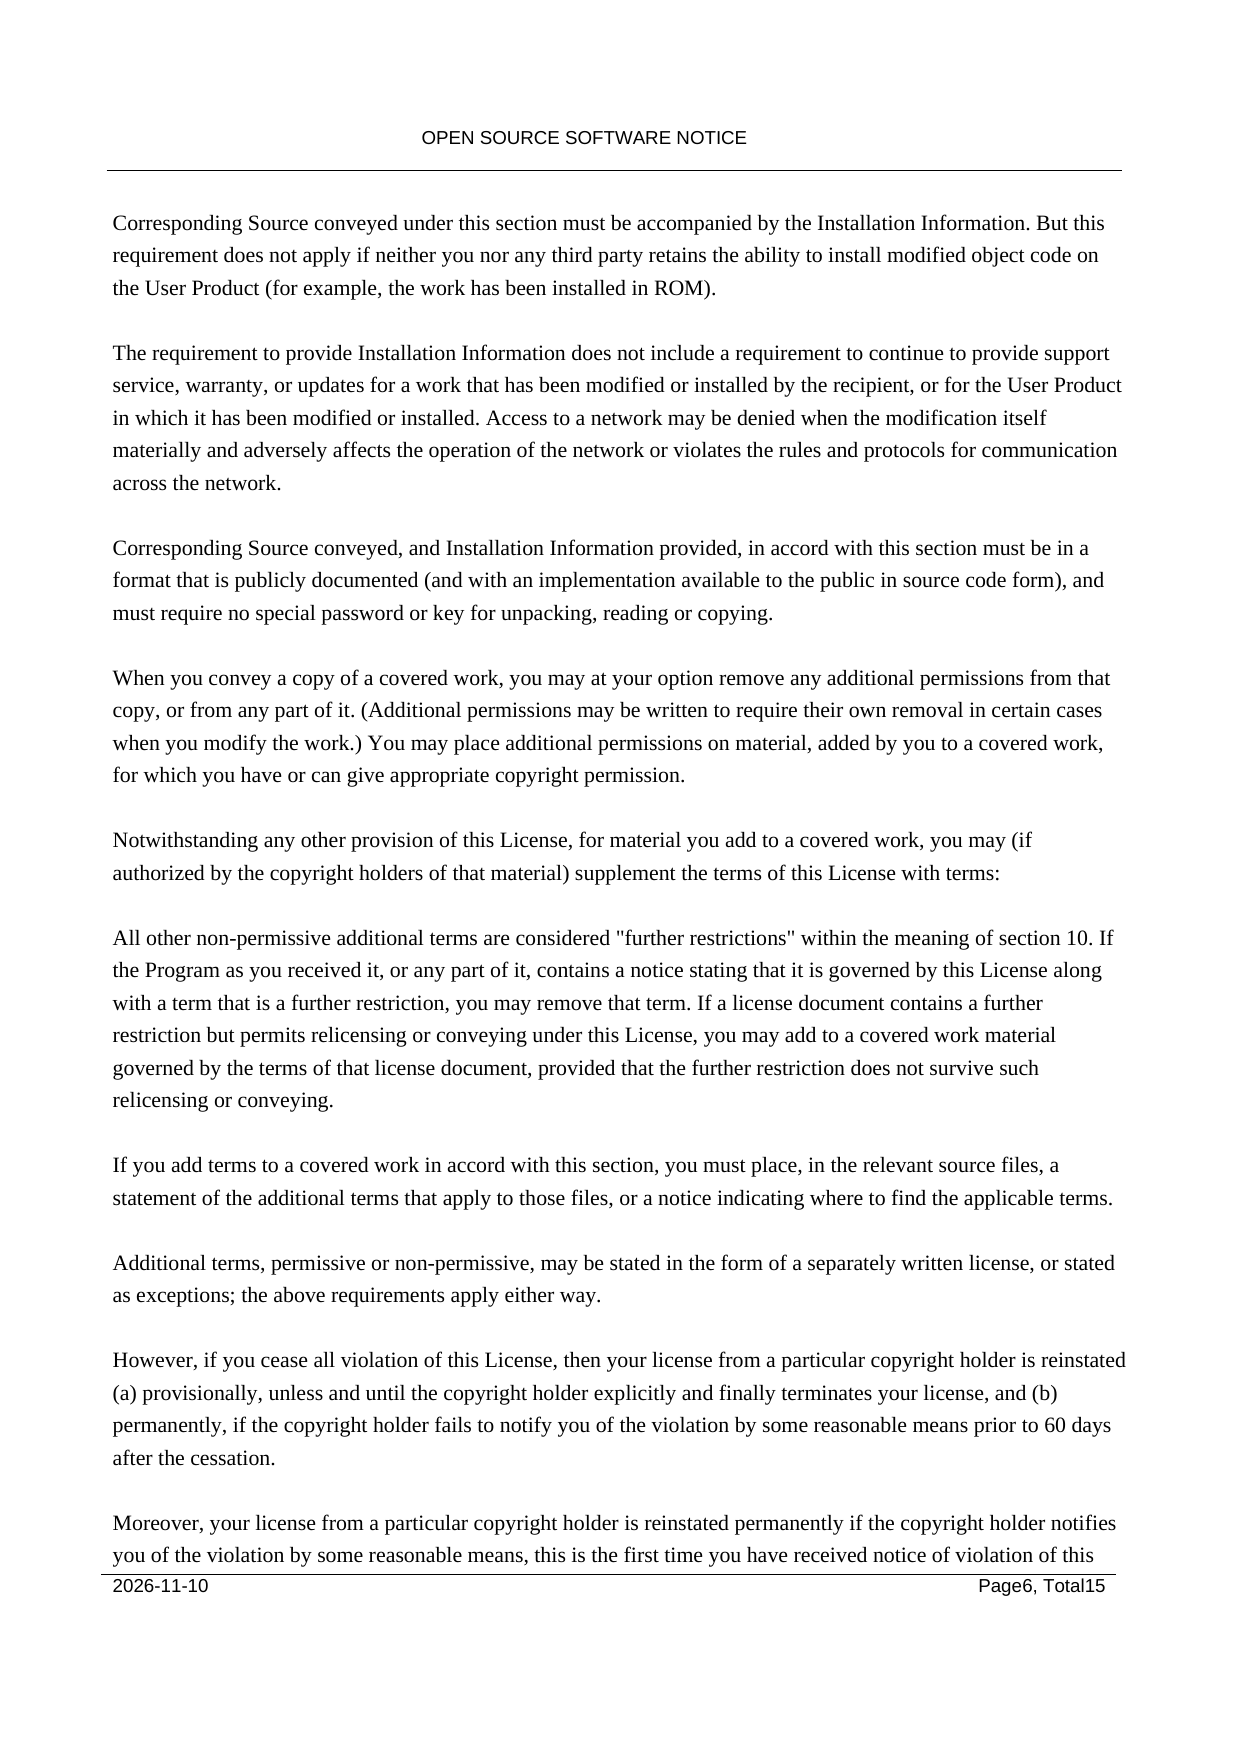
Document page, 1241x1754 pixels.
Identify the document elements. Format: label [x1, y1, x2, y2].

text [112, 206, 1128, 1571]
